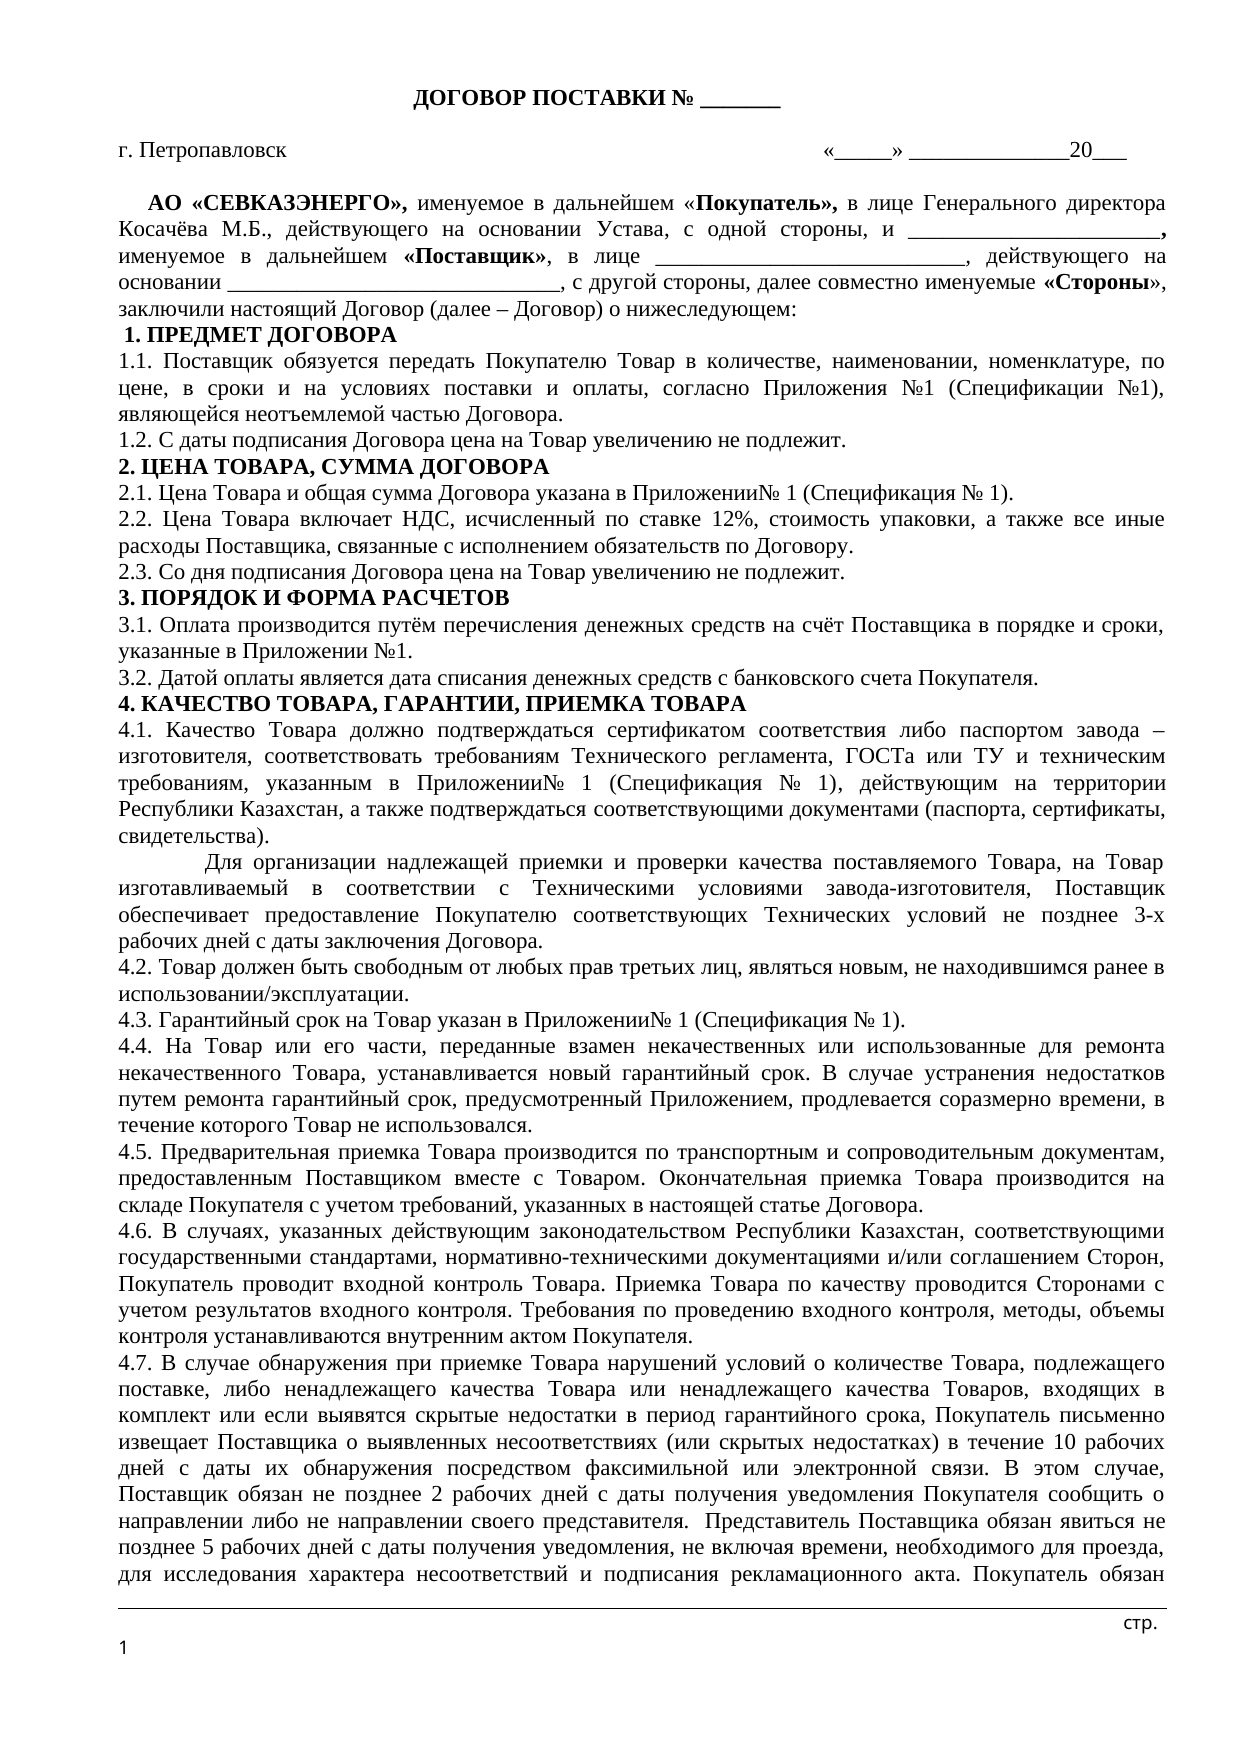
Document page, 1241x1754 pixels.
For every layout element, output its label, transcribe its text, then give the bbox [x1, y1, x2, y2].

text 2.1. Цена Товара и общая сумма Договора указана в Приложении№ 1 (Спецификация № 1). [118, 479, 1167, 505]
text 2.3. Со дня подписания Договора цена на Товар увеличению не подлежит. [118, 558, 1167, 584]
text 1. ПРЕДМЕТ ДОГОВОРА [118, 321, 1167, 347]
subtitle ДОГОВОР ПОСТАВКИ № _______ [339, 84, 1167, 110]
text 4. КАЧЕСТВО ТОВАРА, ГАРАНТИИ, ПРИЕМКА ТОВАРА [118, 690, 1167, 716]
text 3.2. Датой оплаты является дата списания денежных средств с банковского счета Покупателя. [118, 663, 1167, 690]
text 1.1. Поставщик обязуется передать Покупателю Товар в количестве, наименовании, номенклатуре, по цене, в сроки и на условиях поставки и оплаты, согласно Приложения №1 (Спецификации №1), являющейся неотъемлемой частью Договора. [118, 347, 1167, 426]
text 1.2. С даты подписания Договора цена на Товар увеличению не подлежит. [118, 426, 1167, 453]
text 4.4. На Товар или его части, переданные взамен некачественных или использованные для ремонта некачественного Товара, устанавливается новый гарантийный срок. В случае устранения недостатков путем ремонта гарантийный срок, предусмотренный Приложением, продлевается соразмерно времени, в течение которого Товар не использовался. [118, 1032, 1167, 1138]
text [118, 1349, 1167, 1586]
text 2.2. Цена Товара включает НДС, исчисленный по ставке 12%, стоимость упаковки, а также все иные расходы Поставщика, связанные с исполнением обязательств по Договору. [118, 505, 1167, 558]
text 2. ЦЕНА ТОВАРА, СУММА ДОГОВОРА [118, 453, 1167, 479]
text 3. ПОРЯДОК И ФОРМА РАСЧЕТОВ [118, 584, 1167, 611]
text 4.2. Товар должен быть свободным от любых прав третьих лиц, являться новым, не находившимся ранее в использовании/эксплуатации. [118, 953, 1167, 1006]
text 4.3. Гарантийный срок на Товар указан в Приложении№ 1 (Спецификация № 1). [118, 1006, 1167, 1032]
text г. Петропавловск «_____» ______________20___ [118, 136, 1167, 163]
text 3.1. Оплата производится путём перечисления денежных средств на счёт Поставщика в порядке и сроки, указанные в Приложении №1. [118, 611, 1167, 663]
text 4.1. Качество Товара должно подтверждаться сертификатом соответствия либо паспортом завода – изготовителя, соответствовать требованиям Технического регламента, ГОСТа или ТУ и техническим требованиям, указанным в Приложении№ 1 (Спецификация № 1), действующим на территории Республики Казахстан, а также подтверждаться соответствующими документами (паспорта, сертификаты, свидетельства). [118, 716, 1167, 848]
text Для организации надлежащей приемки и проверки качества поставляемого Товара, на Товар изготавливаемый в соответствии с Техническими условиями завода-изготовителя, Поставщик обеспечивает предоставление Покупателю соответствующих Технических условий не позднее 3-х рабочих дней с даты заключения Договора. [118, 848, 1167, 953]
text АО «СЕВКАЗЭНЕРГО», именуемое в дальнейшем «Покупатель», в лице Генерального директора Косачёва М.Б., действующего на основании Устава, с одной стороны, и ______________________, именуемое в дальнейшем «Поставщик», в лице ___________________________, действующего на основании _____________________________, с другой стороны, далее совместно именуемые «Стороны», заключили настоящий Договор (далее – Договор) о нижеследующем: [118, 189, 1167, 321]
text 4.6. В случаях, указанных действующим законодательством Республики Казахстан, соответствующими государственными стандартами, нормативно-техническими документациями и/или соглашением Сторон, Покупатель проводит входной контроль Товара. Приемка Товара по качеству проводится Сторонами с учетом результатов входного контроля. Требования по проведению входного контроля, методы, объемы контроля устанавливаются внутренним актом Покупателя. [118, 1217, 1167, 1349]
text 4.5. Предварительная приемка Товара производится по транспортным и сопроводительным документам, предоставленным Поставщиком вместе с Товаром. Окончательная приемка Товара производится на складе Покупателя с учетом требований, указанных в настоящей статье Договора. [118, 1138, 1167, 1217]
